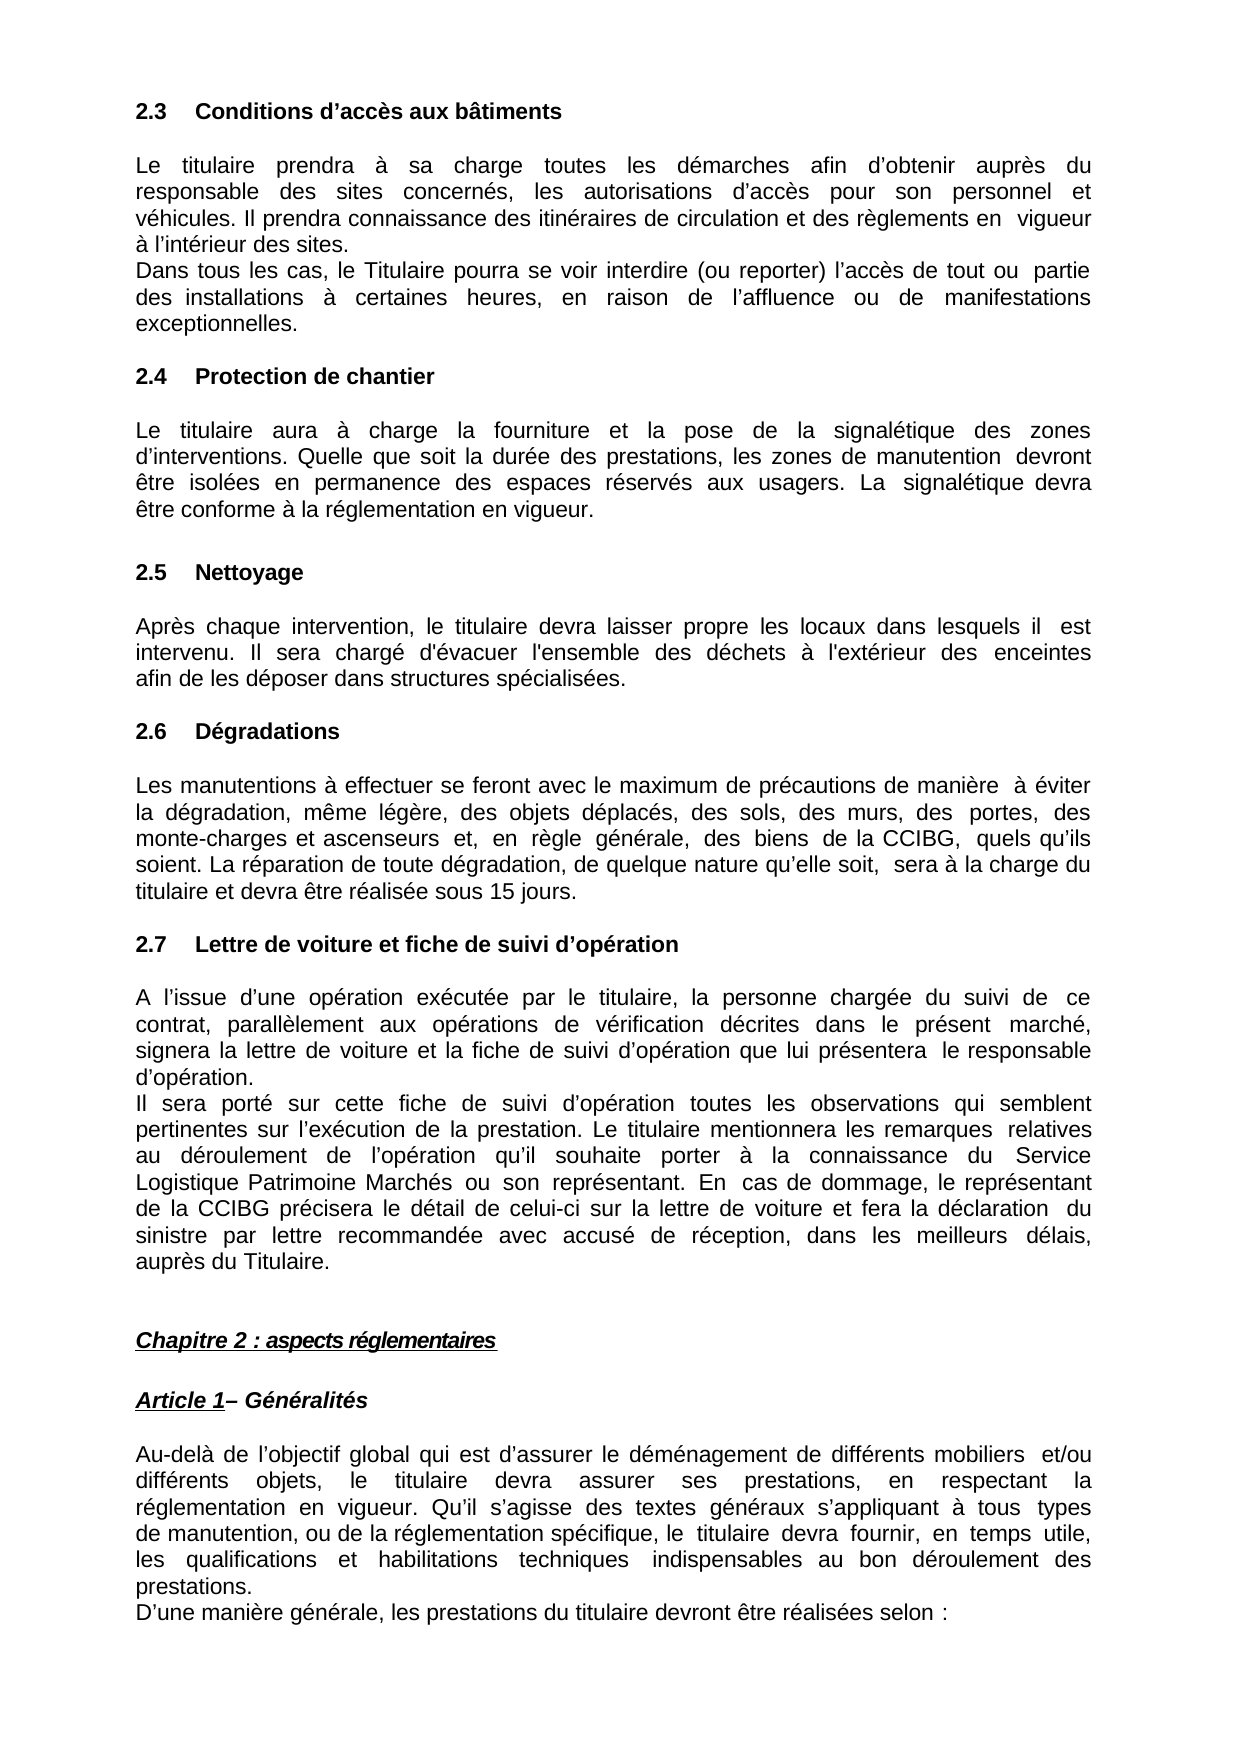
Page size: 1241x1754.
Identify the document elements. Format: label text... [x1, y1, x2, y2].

subtitle Lettre de voiture et fiche de suivi d’opération [135, 931, 1105, 957]
text Chapitre 2 : aspects réglementaires [135, 1327, 1105, 1353]
subtitle Conditions d’accès aux bâtiments [135, 98, 1105, 124]
subtitle Dégradations [135, 718, 1105, 745]
text Le titulaire aura à charge la fourniture et la pose de la signalétique des zones d’interventions. Quelle que soit la durée des prestations, les zones de manutention devront être isolées en permanence des espaces réservés aux usagers. La signalétique devra être conforme à la réglementation en vigueur. [135, 417, 1092, 522]
text A l’issue d’une opération exécutée par le titulaire, la personne chargée du suivi de ce contrat, parallèlement aux opérations de vérification décrites dans le présent marché, signera la lettre de voiture et la fiche de suivi d’opération que lui présentera le responsable d’opération. [135, 984, 1091, 1090]
text Au-delà de l’objectif global qui est d’assurer le déménagement de différents mobiliers et/ou différents objets, le titulaire devra assurer ses prestations, en respectant la réglementation en vigueur. Qu’il s’agisse des textes généraux s’appliquant à tous types de manutention, ou de la réglementation spécifique, le titulaire devra fournir, en temps utile, les qualifications et habilitations techniques indispensables au bon déroulement des prestations. [135, 1441, 1092, 1599]
subtitle Article 1– Généralités [135, 1387, 1105, 1413]
text Le titulaire prendra à sa charge toutes les démarches afin d’obtenir auprès du responsable des sites concernés, les autorisations d’accès pour son personnel et véhicules. Il prendra connaissance des itinéraires de circulation et des règlements en vigueur à l’intérieur des sites. [135, 152, 1092, 257]
text Il sera porté sur cette fiche de suivi d’opération toutes les observations qui semblent pertinentes sur l’exécution de la prestation. Le titulaire mentionnera les remarques relatives au déroulement de l’opération qu’il souhaite porter à la connaissance du Service Logistique Patrimoine Marchés ou son représentant. En cas de dommage, le représentant de la CCIBG précisera le détail de celui-ci sur la lettre de voiture et fera la déclaration du sinistre par lettre recommandée avec accusé de réception, dans les meilleurs délais, auprès du Titulaire. [135, 1090, 1092, 1274]
text D’une manière générale, les prestations du titulaire devront être réalisées selon : [135, 1599, 1105, 1626]
text Dans tous les cas, le Titulaire pourra se voir interdire (ou reporter) l’accès de tout ou partie des installations à certaines heures, en raison de l’affluence ou de manifestations exceptionnelles. [135, 257, 1091, 336]
text Les manutentions à effectuer se feront avec le maximum de précautions de manière à éviter la dégradation, même légère, des objets déplacés, des sols, des murs, des portes, des monte-charges et ascenseurs et, en règle générale, des biens de la CCIBG, quels qu’ils soient. La réparation de toute dégradation, de quelque nature qu’elle soit, sera à la charge du titulaire et devra être réalisée sous 15 jours. [135, 772, 1092, 904]
text Après chaque intervention, le titulaire devra laisser propre les locaux dans lesquels il est intervenu. Il sera chargé d'évacuer l'ensemble des déchets à l'extérieur des enceintes afin de les déposer dans structures spécialisées. [135, 613, 1091, 692]
subtitle Nettoyage [135, 559, 1105, 585]
subtitle Protection de chantier [135, 363, 1105, 389]
